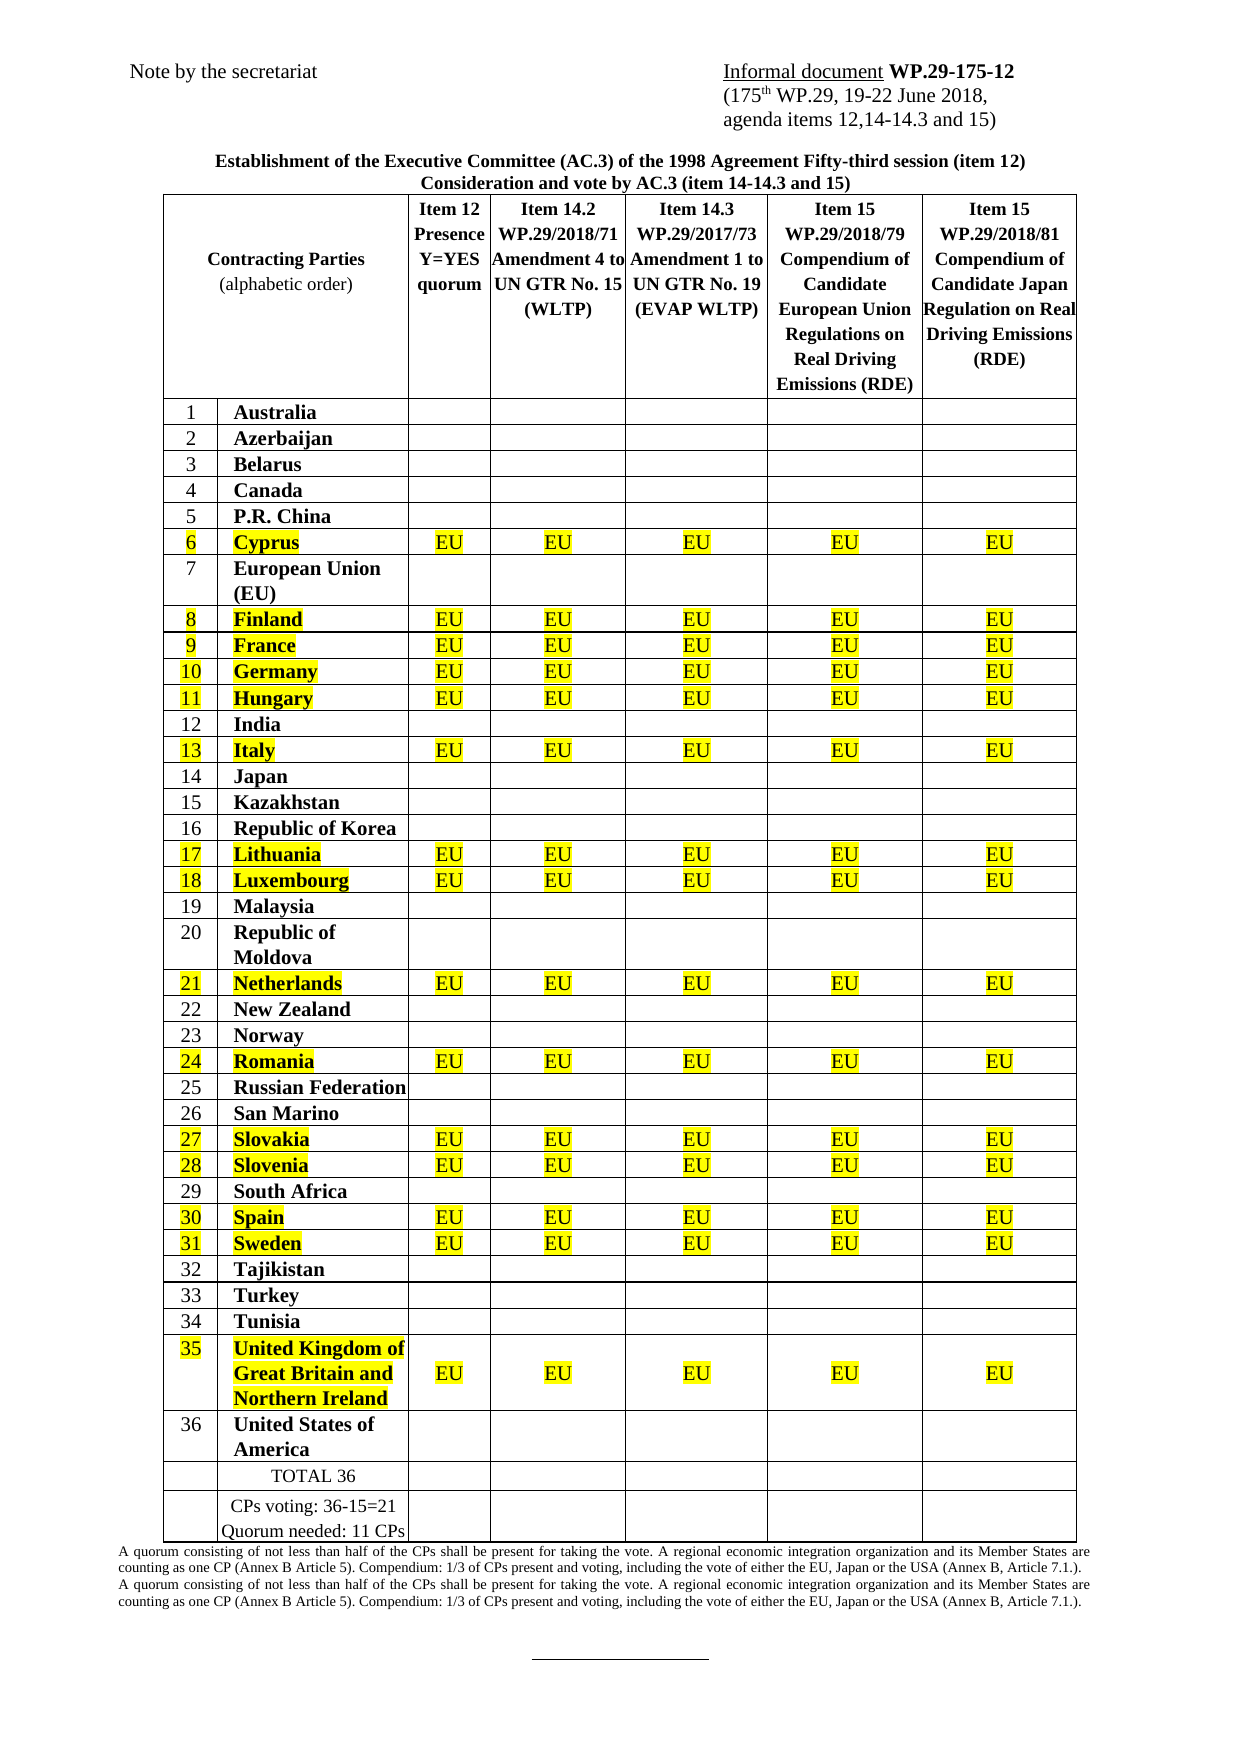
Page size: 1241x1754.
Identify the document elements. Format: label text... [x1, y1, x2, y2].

table_cell EU [923, 867, 1076, 892]
table_cell [923, 1100, 1076, 1125]
table_header Contracting Parties (alphabetic order) [164, 195, 408, 398]
table_cell [626, 1283, 767, 1307]
table_cell EU [409, 659, 490, 683]
table_cell EU [409, 970, 490, 995]
table_cell [409, 451, 490, 476]
table_cell Tunisia [218, 1309, 408, 1333]
table_cell EU [626, 633, 767, 657]
table_cell Finland [218, 606, 408, 631]
table_cell EU [923, 1126, 1076, 1151]
table_cell EU [626, 685, 767, 709]
table_cell Luxembourg [218, 867, 408, 892]
table_cell EU [626, 1204, 767, 1229]
table_cell EU [923, 529, 1076, 554]
table_cell [626, 789, 767, 814]
table_cell [491, 815, 625, 840]
table_cell [409, 555, 490, 605]
table_cell 30 [164, 1204, 217, 1229]
table_cell [491, 1309, 625, 1333]
table_cell [491, 996, 625, 1021]
table_header Item 12 Presence Y=YES quorum [409, 195, 490, 398]
table_cell Australia [218, 399, 408, 424]
table_cell CPs voting: 36-15=21 Quorum needed: 11 CPs [218, 1491, 408, 1541]
table_cell [626, 763, 767, 788]
table_cell [768, 763, 922, 788]
table_cell [626, 477, 767, 502]
table_cell 1 [164, 399, 217, 424]
table_cell Slovakia [218, 1126, 408, 1151]
table_cell EU [768, 841, 922, 866]
table_cell EU [768, 1152, 922, 1177]
table_cell EU [923, 1335, 1076, 1409]
table_cell United States of America [218, 1411, 408, 1461]
table_cell India [218, 711, 408, 736]
table_cell [409, 1178, 490, 1203]
table_cell [626, 893, 767, 918]
table_cell [491, 1411, 625, 1461]
table_cell Tajikistan [218, 1256, 408, 1281]
table_cell 27 [164, 1126, 217, 1151]
table_cell Republic of Korea [218, 815, 408, 840]
table_cell [491, 503, 625, 528]
table_cell 22 [164, 996, 217, 1021]
table_cell [626, 711, 767, 736]
table_cell EU [768, 529, 922, 554]
table_cell [491, 763, 625, 788]
table_cell [768, 1491, 922, 1541]
table_cell EU [768, 685, 922, 709]
table_cell [923, 1491, 1076, 1541]
table_cell EU [491, 633, 625, 657]
table_header Item 14.3 WP.29/2017/73 Amendment 1 to UN GTR No. 19 (EVAP WLTP) [626, 195, 767, 398]
table_cell EU [626, 529, 767, 554]
table_cell Cyprus [218, 529, 408, 554]
table_cell [923, 789, 1076, 814]
table_cell EU [923, 606, 1076, 631]
table_cell EU [491, 606, 625, 631]
table_cell 5 [164, 503, 217, 528]
table_cell EU [409, 1048, 490, 1073]
table_cell Slovenia [218, 1152, 408, 1177]
table_cell [923, 1074, 1076, 1099]
table_cell [923, 919, 1076, 969]
table_cell Romania [218, 1048, 408, 1073]
table_cell [409, 1100, 490, 1125]
table_cell [626, 1462, 767, 1490]
table_cell [923, 1411, 1076, 1461]
table_cell [491, 555, 625, 605]
table_cell [409, 1309, 490, 1333]
table_cell EU [768, 1126, 922, 1151]
table_cell [626, 399, 767, 424]
table_cell 8 [164, 606, 217, 631]
table_cell EU [409, 1230, 490, 1255]
table_cell [626, 815, 767, 840]
table_cell [491, 399, 625, 424]
table_cell EU [626, 659, 767, 683]
table_cell [491, 919, 625, 969]
table_cell [923, 763, 1076, 788]
table_cell [409, 996, 490, 1021]
table_header Item 14.2 WP.29/2018/71 Amendment 4 to UN GTR No. 15 (WLTP) [491, 195, 625, 398]
table_cell [491, 1178, 625, 1203]
table_cell EU [491, 1126, 625, 1151]
table_cell [491, 1100, 625, 1125]
table_cell EU [491, 1048, 625, 1073]
table_cell EU [626, 1335, 767, 1409]
table_cell EU [491, 1335, 625, 1409]
table_cell 34 [164, 1309, 217, 1333]
table_cell [409, 399, 490, 424]
table_cell EU [626, 1230, 767, 1255]
table_cell [626, 919, 767, 969]
table_cell [768, 789, 922, 814]
table_cell [626, 503, 767, 528]
table_cell [923, 1022, 1076, 1047]
table_cell [768, 815, 922, 840]
table_cell Russian Federation [218, 1074, 408, 1099]
table_cell [491, 711, 625, 736]
table_cell [768, 1074, 922, 1099]
table_cell EU [409, 841, 490, 866]
table_cell [768, 1178, 922, 1203]
text A quorum consisting of not less than half of the CPs shall be present for taking the vote. A regional economic integration organization and its Member States are counting as one CP (Annex B Article 5). Compendium: 1/3 of CPs present and voting, including the vote of either the EU, Japan or the USA (Annex B, Article 7.1.). [118, 1576, 1092, 1609]
table_cell EU [409, 633, 490, 657]
table_cell Lithuania [218, 841, 408, 866]
table_cell 36 [164, 1411, 217, 1461]
table_cell [923, 893, 1076, 918]
table_cell Hungary [218, 685, 408, 709]
table_header Item 15 WP.29/2018/79 Compendium of Candidate European Union Regulations on Real Driving Emissions (RDE) [768, 195, 922, 398]
table_cell [626, 1022, 767, 1047]
table_cell [626, 1256, 767, 1281]
table_cell EU [491, 970, 625, 995]
table_cell [164, 1462, 217, 1490]
table_cell [409, 893, 490, 918]
table_cell European Union (EU) [218, 555, 408, 605]
table_cell EU [409, 1126, 490, 1151]
table_cell EU [923, 970, 1076, 995]
table_cell [491, 1283, 625, 1307]
table_cell EU [626, 737, 767, 762]
table_cell [626, 1411, 767, 1461]
table_cell [768, 555, 922, 605]
table_cell EU [768, 867, 922, 892]
table_cell EU [409, 1152, 490, 1177]
table_cell EU [491, 529, 625, 554]
table_cell 13 [164, 737, 217, 762]
table_cell [164, 1491, 217, 1541]
table_cell New Zealand [218, 996, 408, 1021]
table_cell Belarus [218, 451, 408, 476]
table_cell [409, 1022, 490, 1047]
table_cell [923, 451, 1076, 476]
table_header Item 15 WP.29/2018/81 Compendium of Candidate Japan Regulation on Real Driving Emissions (RDE) [923, 195, 1076, 398]
table_cell [923, 1283, 1076, 1307]
table_cell 32 [164, 1256, 217, 1281]
table_cell [923, 399, 1076, 424]
table_cell [768, 996, 922, 1021]
table_cell [768, 399, 922, 424]
table_cell EU [491, 685, 625, 709]
table_cell 25 [164, 1074, 217, 1099]
table_cell [923, 1178, 1076, 1203]
table_cell 19 [164, 893, 217, 918]
table_cell 10 [164, 659, 217, 683]
table_cell 18 [164, 867, 217, 892]
table_cell EU [626, 606, 767, 631]
table_cell EU [409, 529, 490, 554]
table_cell EU [409, 867, 490, 892]
table_cell [491, 893, 625, 918]
table_cell France [218, 633, 408, 657]
table_cell EU [491, 1204, 625, 1229]
table_cell EU [409, 606, 490, 631]
table_cell [923, 1462, 1076, 1490]
table_cell 29 [164, 1178, 217, 1203]
table_cell [768, 451, 922, 476]
table_cell 20 [164, 919, 217, 969]
text Consideration and vote by AC.3 (item 14-14.3 and 15) [118, 172, 1153, 193]
table_cell [491, 1256, 625, 1281]
table_cell [409, 815, 490, 840]
table_cell [491, 425, 625, 450]
table_cell Kazakhstan [218, 789, 408, 814]
table_cell EU [768, 1048, 922, 1073]
table_cell EU [768, 606, 922, 631]
table_cell [626, 996, 767, 1021]
table_cell Netherlands [218, 970, 408, 995]
table_cell EU [768, 659, 922, 683]
table_cell [409, 1411, 490, 1461]
table_cell EU [491, 841, 625, 866]
table_cell [768, 1283, 922, 1307]
table_cell [409, 919, 490, 969]
table_cell Norway [218, 1022, 408, 1047]
table_cell EU [409, 1204, 490, 1229]
table_cell EU [923, 633, 1076, 657]
table_cell [768, 1411, 922, 1461]
table_cell [626, 451, 767, 476]
text A quorum consisting of not less than half of the CPs shall be present for taking the vote. A regional economic integration organization and its Member States are counting as one CP (Annex B Article 5). Compendium: 1/3 of CPs present and voting, including the vote of either the EU, Japan or the USA (Annex B, Article 7.1.). [118, 1542, 1092, 1576]
table_cell EU [768, 1335, 922, 1409]
table_cell [409, 1491, 490, 1541]
table_cell Sweden [218, 1230, 408, 1255]
table_cell [491, 1491, 625, 1541]
table_cell 24 [164, 1048, 217, 1073]
table_cell [768, 919, 922, 969]
table_cell EU [768, 1204, 922, 1229]
table_cell EU [491, 867, 625, 892]
table_cell Canada [218, 477, 408, 502]
table_cell EU [626, 1152, 767, 1177]
table_cell [768, 1309, 922, 1333]
table_cell Japan [218, 763, 408, 788]
table_cell [491, 1022, 625, 1047]
table_cell TOTAL 36 [218, 1462, 408, 1490]
table_cell Spain [218, 1204, 408, 1229]
table_cell 12 [164, 711, 217, 736]
table_cell 4 [164, 477, 217, 502]
table_cell EU [923, 737, 1076, 762]
table_cell [768, 477, 922, 502]
table_cell [923, 555, 1076, 605]
table_cell South Africa [218, 1178, 408, 1203]
table_cell [626, 1491, 767, 1541]
table_cell [491, 789, 625, 814]
table_cell [923, 996, 1076, 1021]
table_cell EU [923, 1204, 1076, 1229]
table_cell EU [768, 970, 922, 995]
table_cell 26 [164, 1100, 217, 1125]
table_cell 23 [164, 1022, 217, 1047]
table_cell Malaysia [218, 893, 408, 918]
table_cell EU [626, 867, 767, 892]
table_cell [923, 503, 1076, 528]
table_cell [626, 1178, 767, 1203]
table_cell 3 [164, 451, 217, 476]
table_cell 35 [164, 1335, 217, 1409]
table_cell EU [768, 633, 922, 657]
table_cell EU [491, 1152, 625, 1177]
table_cell 2 [164, 425, 217, 450]
table_cell [768, 503, 922, 528]
table_cell [409, 477, 490, 502]
table_cell P.R. China [218, 503, 408, 528]
table_cell 7 [164, 555, 217, 605]
table_cell [626, 555, 767, 605]
table_cell [409, 503, 490, 528]
table_cell [768, 1462, 922, 1490]
table_cell United Kingdom of Great Britain and Northern Ireland [218, 1335, 408, 1409]
table_cell EU [923, 841, 1076, 866]
table_cell [768, 1100, 922, 1125]
table_cell 17 [164, 841, 217, 866]
table_cell [923, 815, 1076, 840]
table_cell [626, 1074, 767, 1099]
table_cell EU [923, 1152, 1076, 1177]
table_cell [923, 425, 1076, 450]
table_cell Italy [218, 737, 408, 762]
table_cell EU [491, 737, 625, 762]
table_cell [409, 711, 490, 736]
table_cell EU [626, 841, 767, 866]
table_cell [768, 1256, 922, 1281]
table_cell [491, 451, 625, 476]
table_cell Germany [218, 659, 408, 683]
table_cell [923, 1256, 1076, 1281]
table_cell EU [626, 1048, 767, 1073]
table_cell 16 [164, 815, 217, 840]
table_cell [491, 477, 625, 502]
table_cell 31 [164, 1230, 217, 1255]
table_cell EU [923, 1230, 1076, 1255]
table_cell EU [923, 659, 1076, 683]
table_cell EU [409, 1335, 490, 1409]
table_cell Republic of Moldova [218, 919, 408, 969]
table_cell [768, 425, 922, 450]
table_cell [491, 1462, 625, 1490]
table_cell 9 [164, 633, 217, 657]
table_cell [409, 1462, 490, 1490]
table_cell [768, 1022, 922, 1047]
table_cell EU [409, 685, 490, 709]
table_cell [768, 711, 922, 736]
table_cell EU [626, 970, 767, 995]
table_cell [626, 1100, 767, 1125]
table_cell EU [491, 659, 625, 683]
table_cell Azerbaijan [218, 425, 408, 450]
table_cell 33 [164, 1283, 217, 1307]
table_cell 21 [164, 970, 217, 995]
table_cell EU [923, 1048, 1076, 1073]
table_cell [409, 789, 490, 814]
table_cell [409, 763, 490, 788]
table_cell 28 [164, 1152, 217, 1177]
table_cell [626, 1309, 767, 1333]
table_cell EU [923, 685, 1076, 709]
table_cell [923, 477, 1076, 502]
table_cell EU [768, 737, 922, 762]
table_cell [409, 1256, 490, 1281]
table_cell EU [626, 1126, 767, 1151]
table_cell EU [768, 1230, 922, 1255]
table_cell [491, 1074, 625, 1099]
table_cell [626, 425, 767, 450]
table_cell EU [409, 737, 490, 762]
table_cell [409, 425, 490, 450]
table_cell [409, 1074, 490, 1099]
table_cell [923, 711, 1076, 736]
table_cell EU [491, 1230, 625, 1255]
table_cell [768, 893, 922, 918]
table_cell San Marino [218, 1100, 408, 1125]
table_cell Turkey [218, 1283, 408, 1307]
table_cell 15 [164, 789, 217, 814]
table_cell [409, 1283, 490, 1307]
table_cell 11 [164, 685, 217, 709]
table_cell [923, 1309, 1076, 1333]
table_cell 6 [164, 529, 217, 554]
table_cell 14 [164, 763, 217, 788]
text Establishment of the Executive Committee (AC.3) of the 1998 Agreement Fifty-third session (item 12) [118, 150, 1122, 172]
